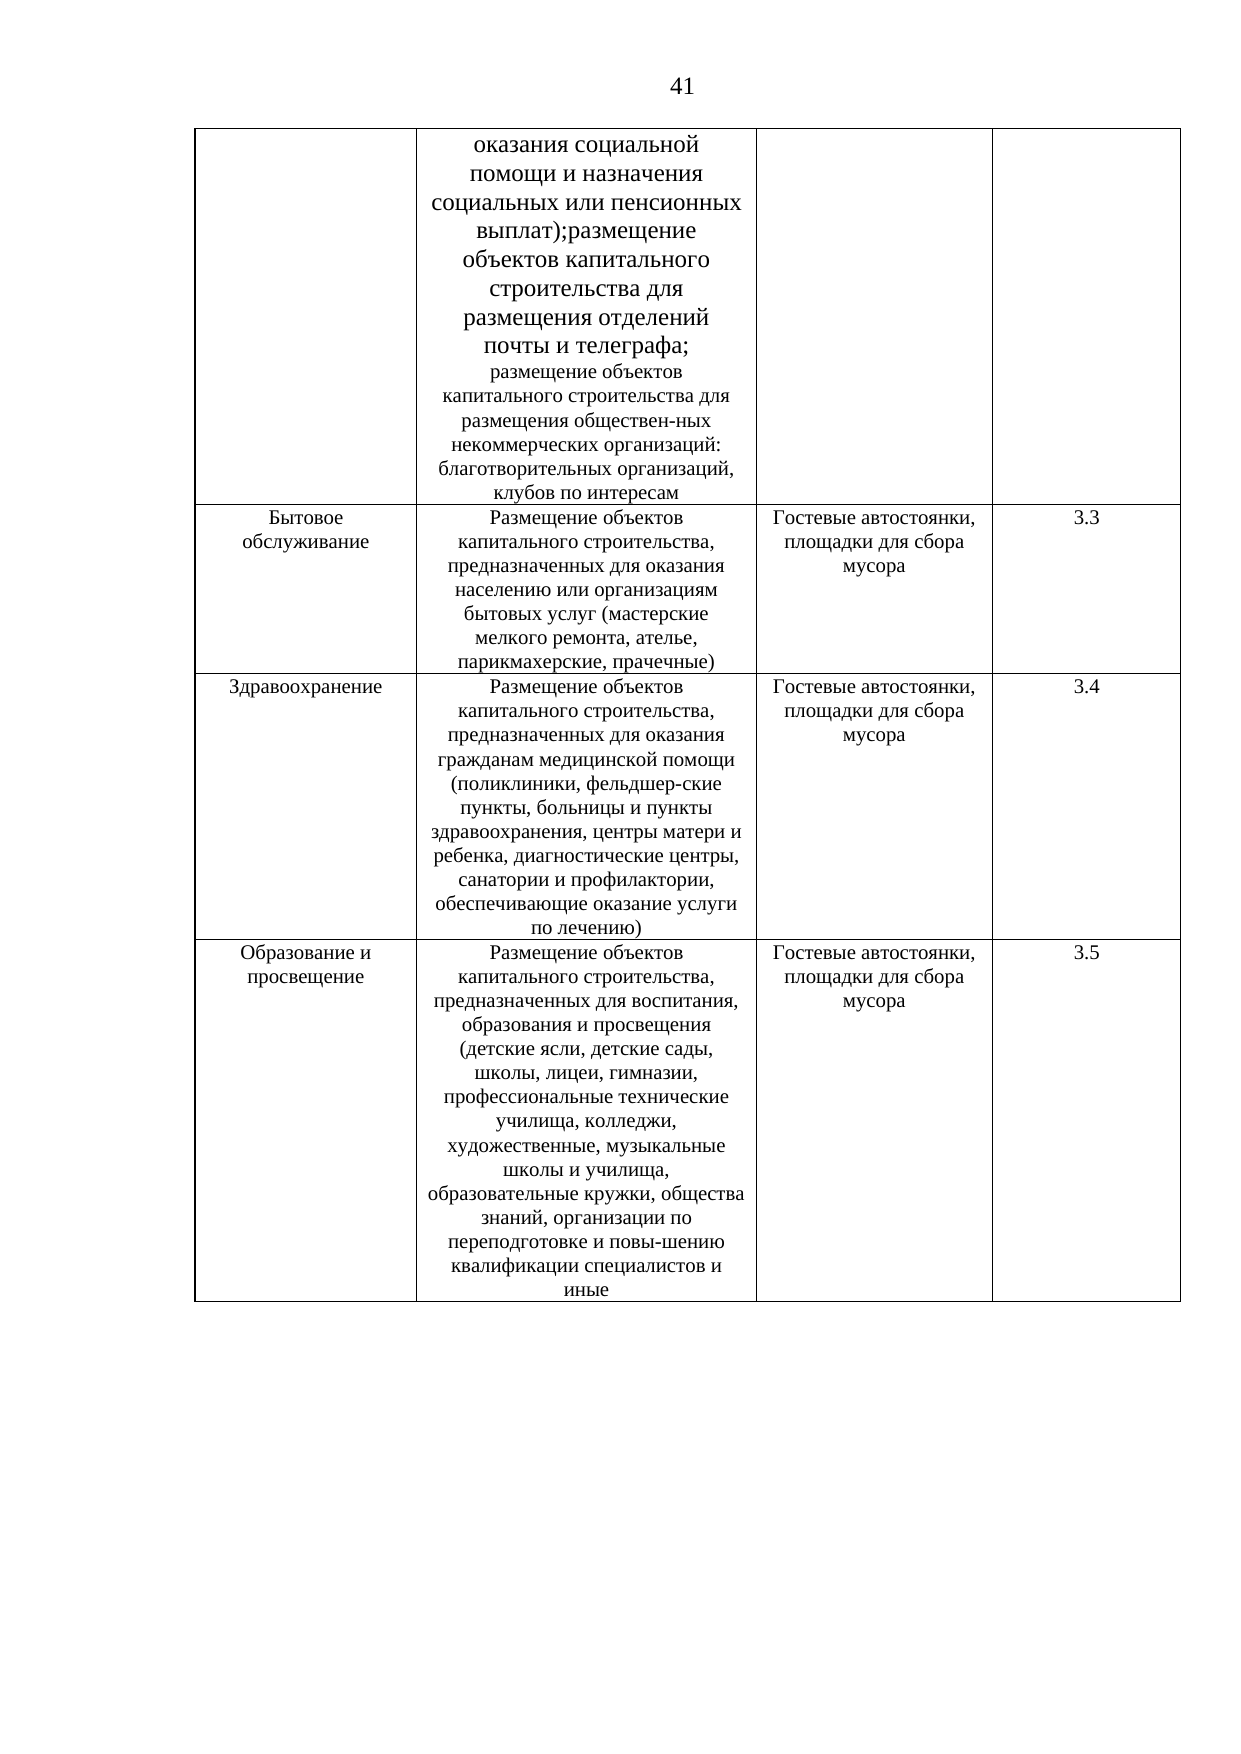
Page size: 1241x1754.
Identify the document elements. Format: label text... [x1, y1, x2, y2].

text 41 [195, 71, 1169, 99]
table_header [757, 129, 992, 504]
table_cell Гостевые автостоянки, площадки для сбора мусора [757, 674, 992, 939]
table_cell Здравоохранение [196, 674, 416, 939]
table_header оказания социальной помощи и назначения социальных или пенсионных выплат);размещение объектов капитального строительства для размещения отделений почты и телеграфа; размещение объектов капитального строительства для размещения обществен-ных некоммерческих организаций: благотворительных организаций, клубов по интересам [417, 129, 756, 504]
table_cell 3.3 [993, 505, 1180, 673]
table_cell Бытовое обслуживание [196, 505, 416, 673]
table_header [196, 129, 416, 504]
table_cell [757, 940, 992, 1301]
table_cell Гостевые автостоянки, площадки для сбора мусора [757, 505, 992, 673]
table_cell Образование и просвещение [196, 940, 416, 1301]
table_cell Размещение объектов капитального строительства, предназначенных для оказания гражданам медицинской помощи (поликлиники, фельдшер-ские пункты, больницы и пункты здравоохранения, центры матери и ребенка, диагностические центры, санатории и профилактории, обеспечивающие оказание услуги по лечению) [417, 674, 756, 939]
table_cell 3.4 [993, 674, 1180, 939]
table_cell Размещение объектов капитального строительства, предназначенных для оказания населению или организациям бытовых услуг (мастерские мелкого ремонта, ателье, парикмахерские, прачечные) [417, 505, 756, 673]
table_cell 3.5 [993, 940, 1180, 1301]
table_header [993, 129, 1180, 504]
table_cell Размещение объектов капитального строительства, предназначенных для воспитания, образования и просвещения (детские ясли, детские сады, школы, лицеи, гимназии, профессиональные технические училища, колледжи, художественные, музыкальные школы и училища, образовательные кружки, общества знаний, организации по переподготовке и повы-шению квалификации специалистов и иные [417, 940, 756, 1301]
